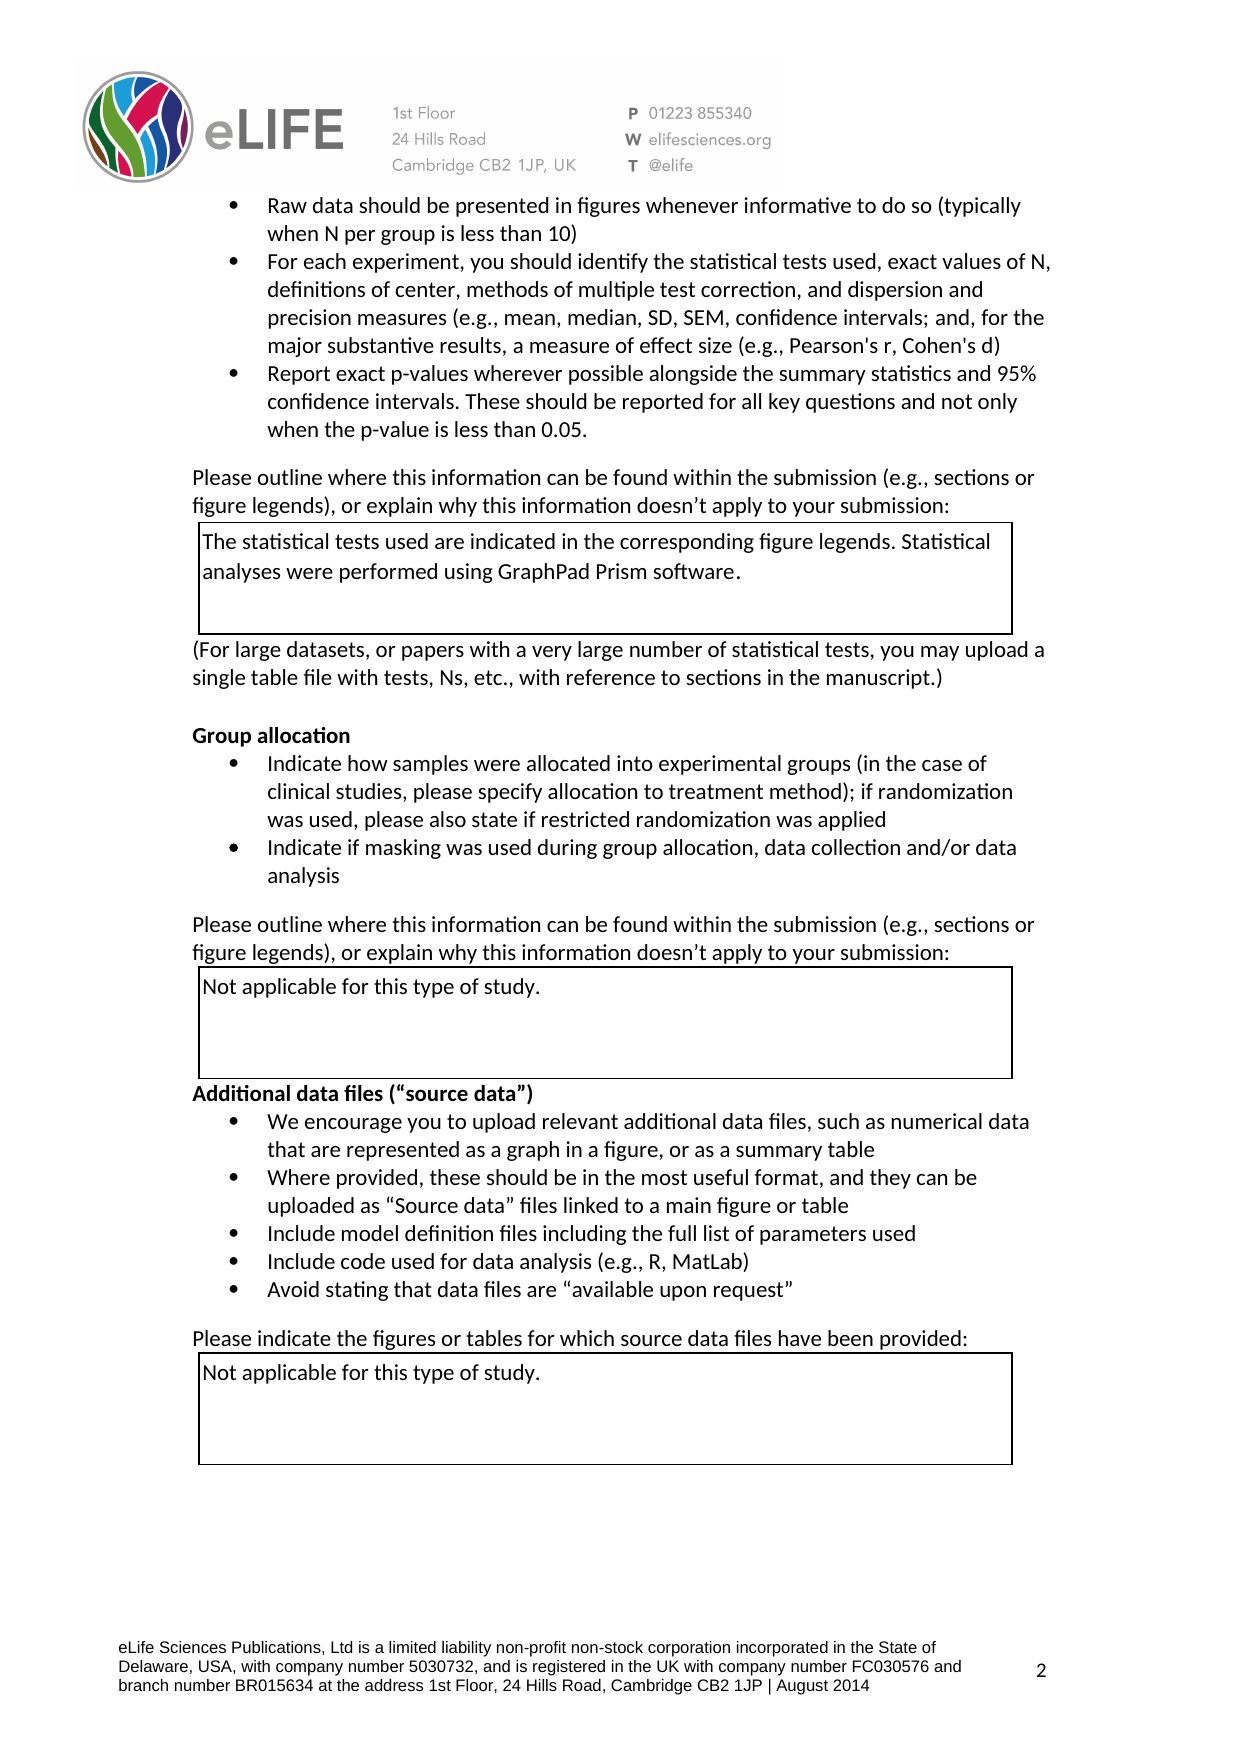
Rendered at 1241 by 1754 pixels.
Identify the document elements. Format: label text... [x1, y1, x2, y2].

list For each experiment, you should identify the statistical tests used, exact values of N, definitions of center, methods of multiple test correction, and dispersion and precision measures (e.g., mean, median, SD, SEM, confidence intervals; and, for the major substantive results, a measure of effect size (e.g., Pearson's r, Cohen's d) [229, 247, 1053, 359]
text Please indicate the figures or tables for which source data files have been provided: [192, 1324, 1053, 1352]
list Raw data should be presented in figures whenever informative to do so (typically when N per group is less than 10) [229, 191, 1053, 247]
text Group allocation [192, 721, 1053, 749]
list Report exact p-values wherever possible alongside the summary statistics and 95% confidence intervals. These should be reported for all key questions and not only when the p-value is less than 0.05. [229, 359, 1053, 443]
list Indicate if masking was used during group allocation, data collection and/or data analysis [229, 833, 1053, 889]
list Avoid stating that data files are “available upon request” [229, 1276, 1053, 1303]
text Not applicable for this type of study. [200, 970, 1011, 1000]
list We encourage you to upload relevant additional data files, such as numerical data that are represented as a graph in a figure, or as a summary table [229, 1107, 1053, 1163]
picture [73, 59, 784, 191]
text (For large datasets, or papers with a very large number of statistical tests, you may upload a single table file with tests, Ns, etc., with reference to sections in the manuscript.) [192, 547, 1053, 691]
list Include code used for data analysis (e.g., R, MatLab) [229, 1247, 1053, 1276]
text Not applicable for this type of study. [200, 1356, 1011, 1388]
list Include model definition files including the full list of parameters used [229, 1219, 1053, 1247]
list Indicate how samples were allocated into experimental groups (in the case of clinical studies, please specify allocation to treatment method); if randomization was used, please also state if restricted randomization was applied [229, 749, 1053, 833]
list Where provided, these should be in the most useful format, and they can be uploaded as “Source data” files linked to a main figure or table [229, 1163, 1053, 1219]
text Additional data files (“source data”) [192, 996, 1053, 1107]
text The statistical tests used are indicated in the corresponding figure legends. Statistical analyses were performed using GraphPad Prism software. [200, 525, 1011, 588]
